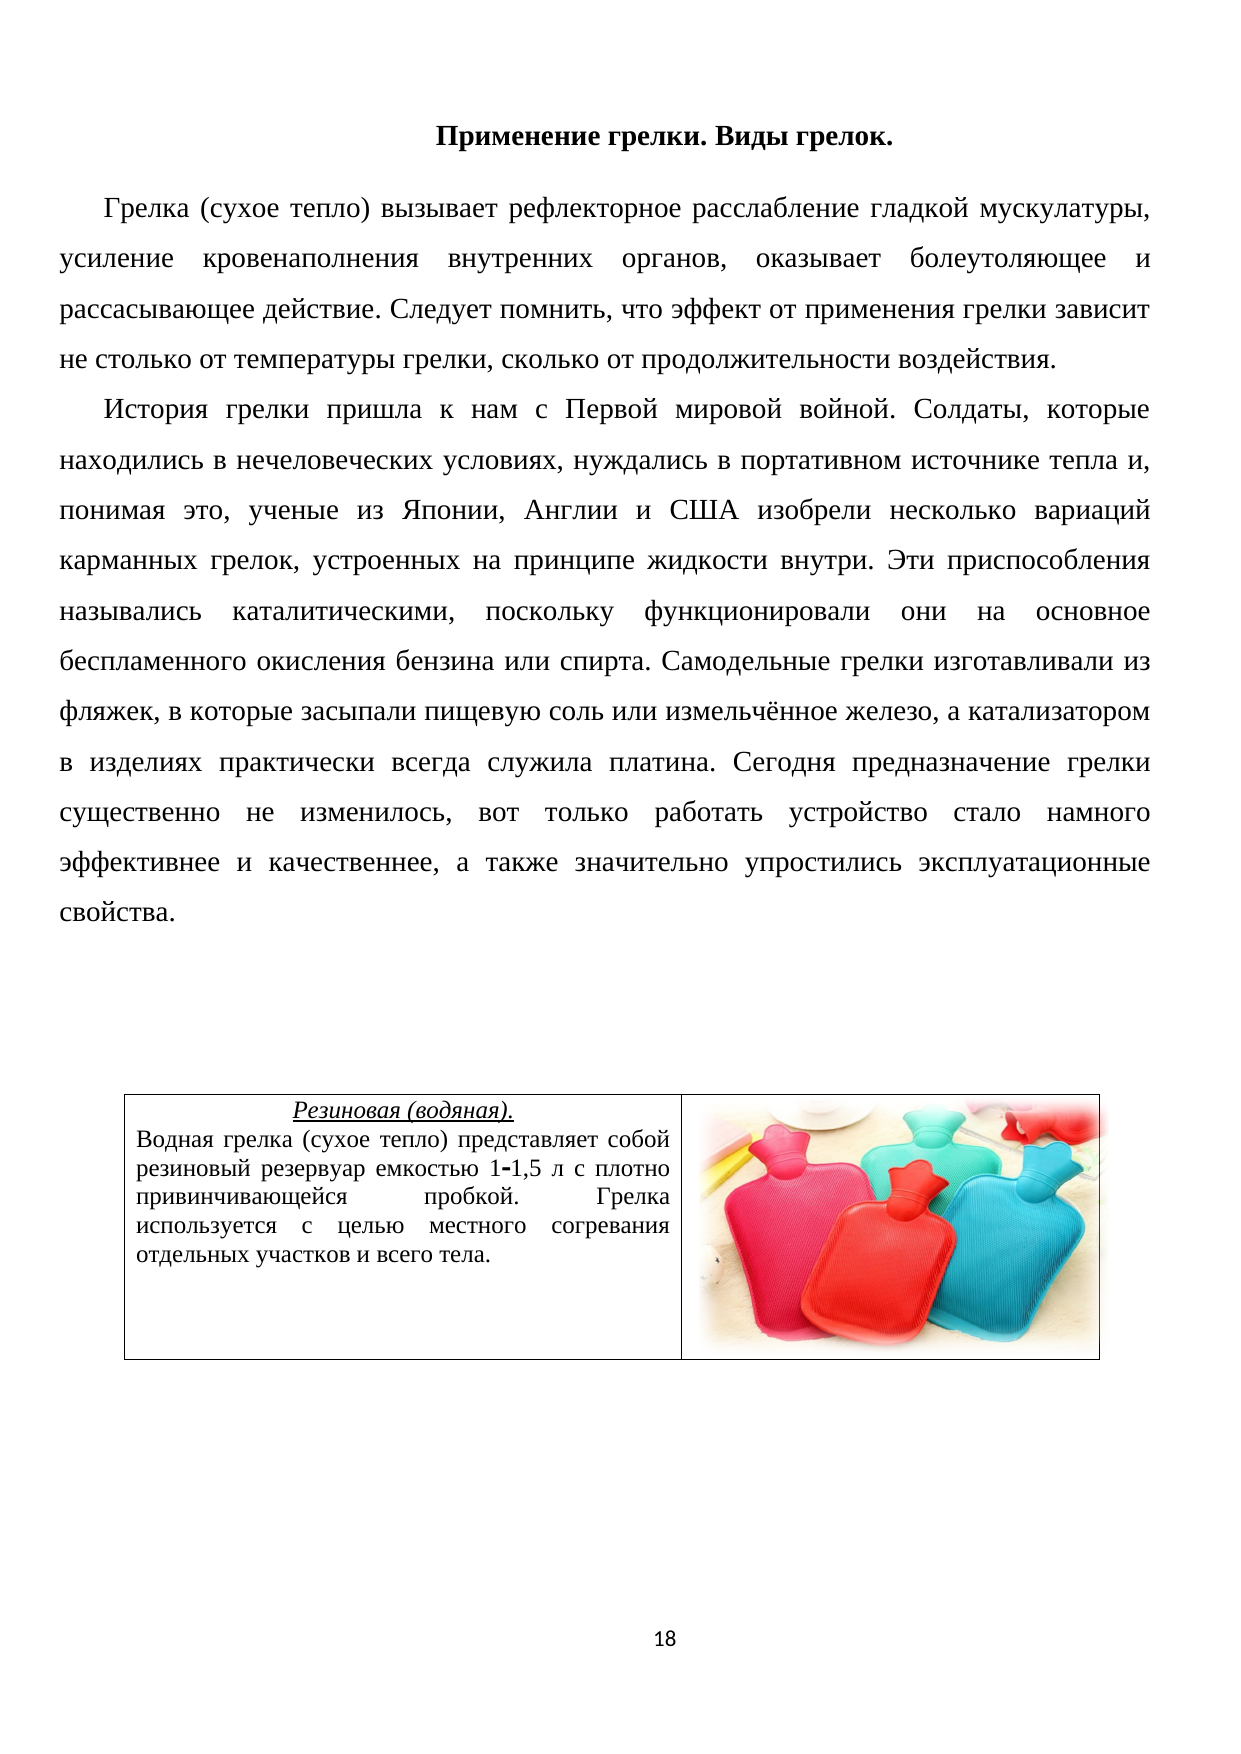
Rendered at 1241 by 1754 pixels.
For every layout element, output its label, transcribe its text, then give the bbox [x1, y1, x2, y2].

text История грелки пришла к нам с Первой мировой войной. Солдаты, которые находились в нечеловеческих условиях, нуждались в портативном источнике тепла и, понимая это, ученые из Японии, Англии и США изобрели несколько вариаций карманных грелок, устроенных на принципе жидкости внутри. Эти приспособления назывались каталитическими, поскольку функционировали они на основное беспламенного окисления бензина или спирта. Самодельные грелки изготавливали из фляжек, в которые засыпали пищевую соль или измельчённое железо, а катализатором в изделиях практически всегда служила платина. Сегодня предназначение грелки существенно не изменилось, вот только работать устройство стало намного эффективнее и качественнее, а также значительно упростились эксплуатационные свойства. [59, 391, 1152, 928]
text Грелка (сухое тепло) вызывает рефлекторное расслабление гладкой мускулатуры, усиление кровенаполнения внутренних органов, оказывает болеутоляющее и рассасывающее действие. Следует помнить, что эффект от применения грелки зависит не столько от температуры грелки, сколько от продолжительности воздействия. [59, 190, 1152, 375]
subtitle Применение грелки. Виды грелок. [177, 118, 1152, 152]
table_header [682, 1095, 1099, 1358]
picture [722, 1125, 1084, 1330]
table_header Резиновая (водяная). Водная грелка (сухое тепло) представляет собой резиновый резервуар емкостью 11,5 л с плотно привинчивающейся пробкой. Грелка используется с целью местного согревания отдельных участков и всего тела. [125, 1095, 681, 1358]
